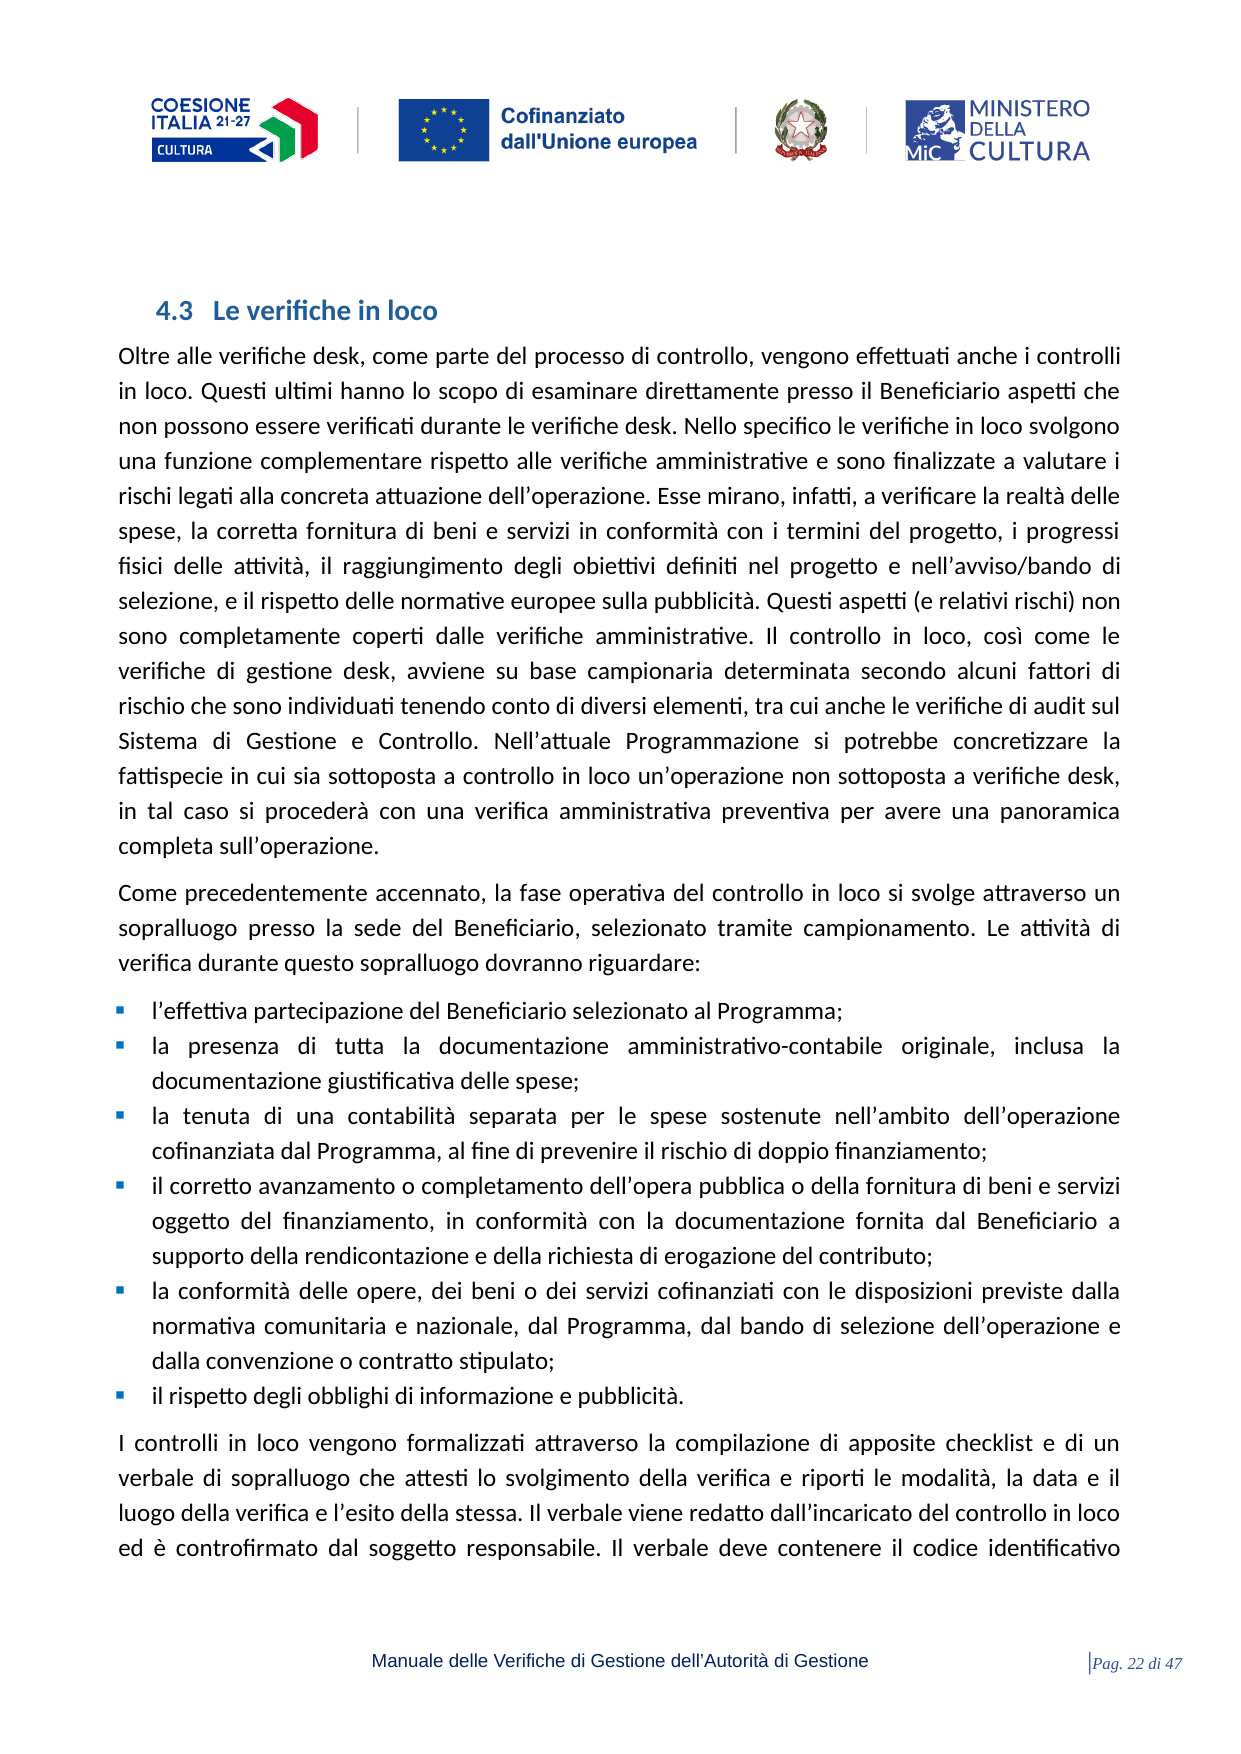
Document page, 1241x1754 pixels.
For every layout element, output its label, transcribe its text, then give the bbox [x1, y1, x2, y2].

list la presenza di tutta la documentazione amministrativo-contabile originale, inclusa la documentazione giustificativa delle spese; [114, 1030, 1122, 1095]
list la tenuta di una contabilità separata per le spese sostenute nell’ambito dell’operazione cofinanziata dal Programma, al fine di prevenire il rischio di doppio finanziamento; [114, 1100, 1122, 1165]
list il rispetto degli obblighi di informazione e pubblicità. [114, 1380, 1122, 1410]
list l’effettiva partecipazione del Beneficiario selezionato al Programma; [114, 995, 1122, 1025]
list il corretto avanzamento o completamento dell’opera pubblica o della fornitura di beni e servizi oggetto del finanziamento, in conformità con la documentazione fornita dal Beneficiario a supporto della rendicontazione e della richiesta di erogazione del contributo; [114, 1170, 1122, 1270]
list la conformità delle opere, dei beni o dei servizi cofinanziati con le disposizioni previste dalla normativa comunitaria e nazionale, dal Programma, dal bando di selezione dell’operazione e dalla convenzione o contratto stipulato; [114, 1275, 1122, 1375]
picture [118, 82, 1123, 181]
text Come precedentemente accennato, la fase operativa del controllo in loco si svolge attraverso un sopralluogo presso la sede del Beneficiario, selezionato tramite campionamento. Le attività di verifica durante questo sopralluogo dovranno riguardare: [118, 877, 1122, 978]
text Oltre alle verifiche desk, come parte del processo di controllo, vengono effettuati anche i controlli in loco. Questi ultimi hanno lo scopo di esaminare direttamente presso il Beneficiario aspetti che non possono essere verificati durante le verifiche desk. Nello specifico le verifiche in loco svolgono una funzione complementare rispetto alle verifiche amministrative e sono finalizzate a valutare i rischi legati alla concreta attuazione dell’operazione. Esse mirano, infatti, a verificare la realtà delle spese, la corretta fornitura di beni e servizi in conformità con i termini del progetto, i progressi fisici delle attività, il raggiungimento degli obiettivi definiti nel progetto e nell’avviso/bando di selezione, e il rispetto delle normative europee sulla pubblicità. Questi aspetti (e relativi rischi) non sono completamente coperti dalle verifiche amministrative. Il controllo in loco, così come le verifiche di gestione desk, avviene su base campionaria determinata secondo alcuni fattori di rischio che sono individuati tenendo conto di diversi elementi, tra cui anche le verifiche di audit sul Sistema di Gestione e Controllo. Nell’attuale Programmazione si potrebbe concretizzare la fattispecie in cui sia sottoposta a controllo in loco un’operazione non sottoposta a verifiche desk, in tal caso si procederà con una verifica amministrativa preventiva per avere una panoramica completa sull’operazione. [118, 340, 1122, 860]
subtitle Le verifiche in loco [156, 292, 1122, 327]
